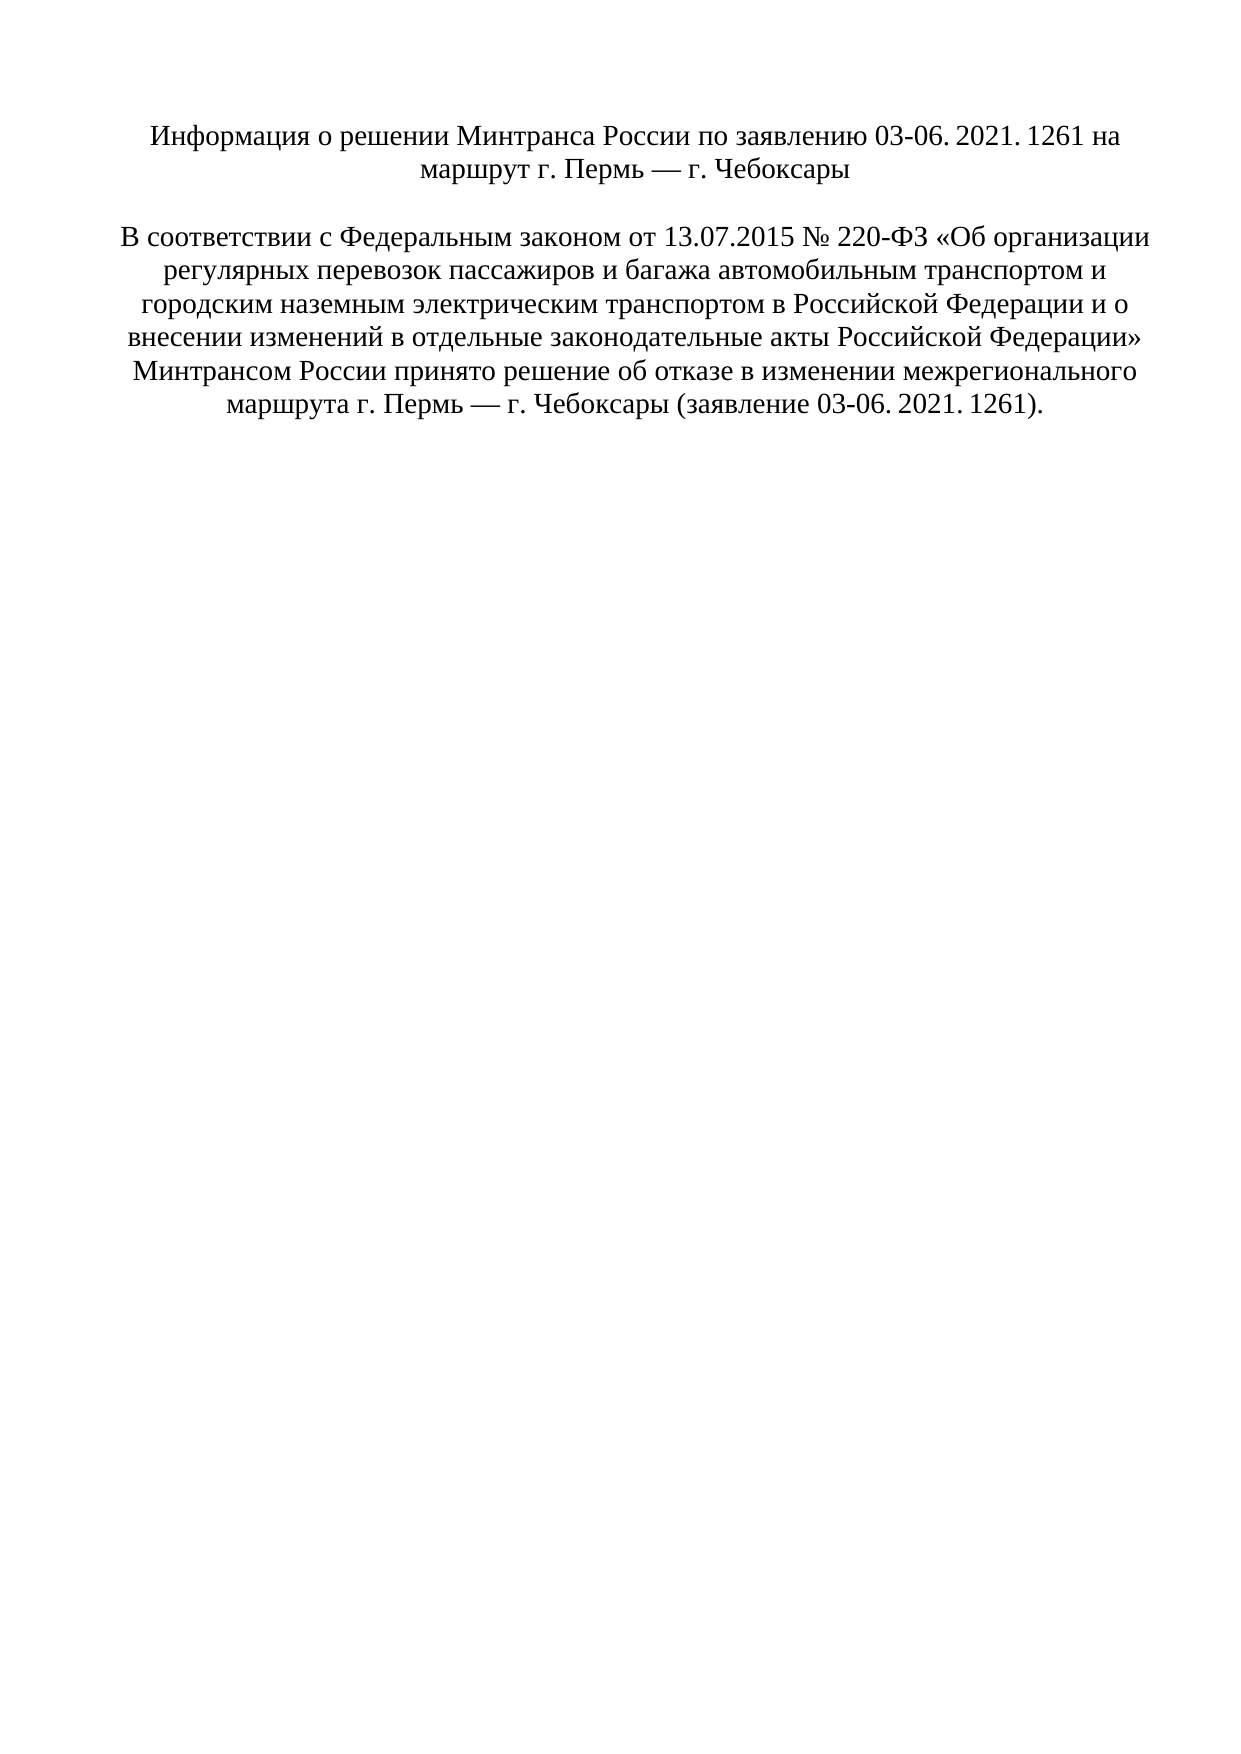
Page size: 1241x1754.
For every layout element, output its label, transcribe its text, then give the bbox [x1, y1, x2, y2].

text Информация о решении Минтранса России по заявлению 03-06. 2021. 1261 на маршрут г. Пермь — г. Чебоксары [118, 118, 1152, 185]
text В соответствии с Федеральным законом от 13.07.2015 № 220-ФЗ «Об организации регулярных перевозок пассажиров и багажа автомобильным транспортом и городским наземным электрическим транспортом в Российской Федерации и о внесении изменений в отдельные законодательные акты Российской Федерации» Минтрансом России принято решение об отказе в изменении межрегионального маршрута г. Пермь — г. Чебоксары (заявление 03-06. 2021. 1261). [118, 219, 1152, 420]
